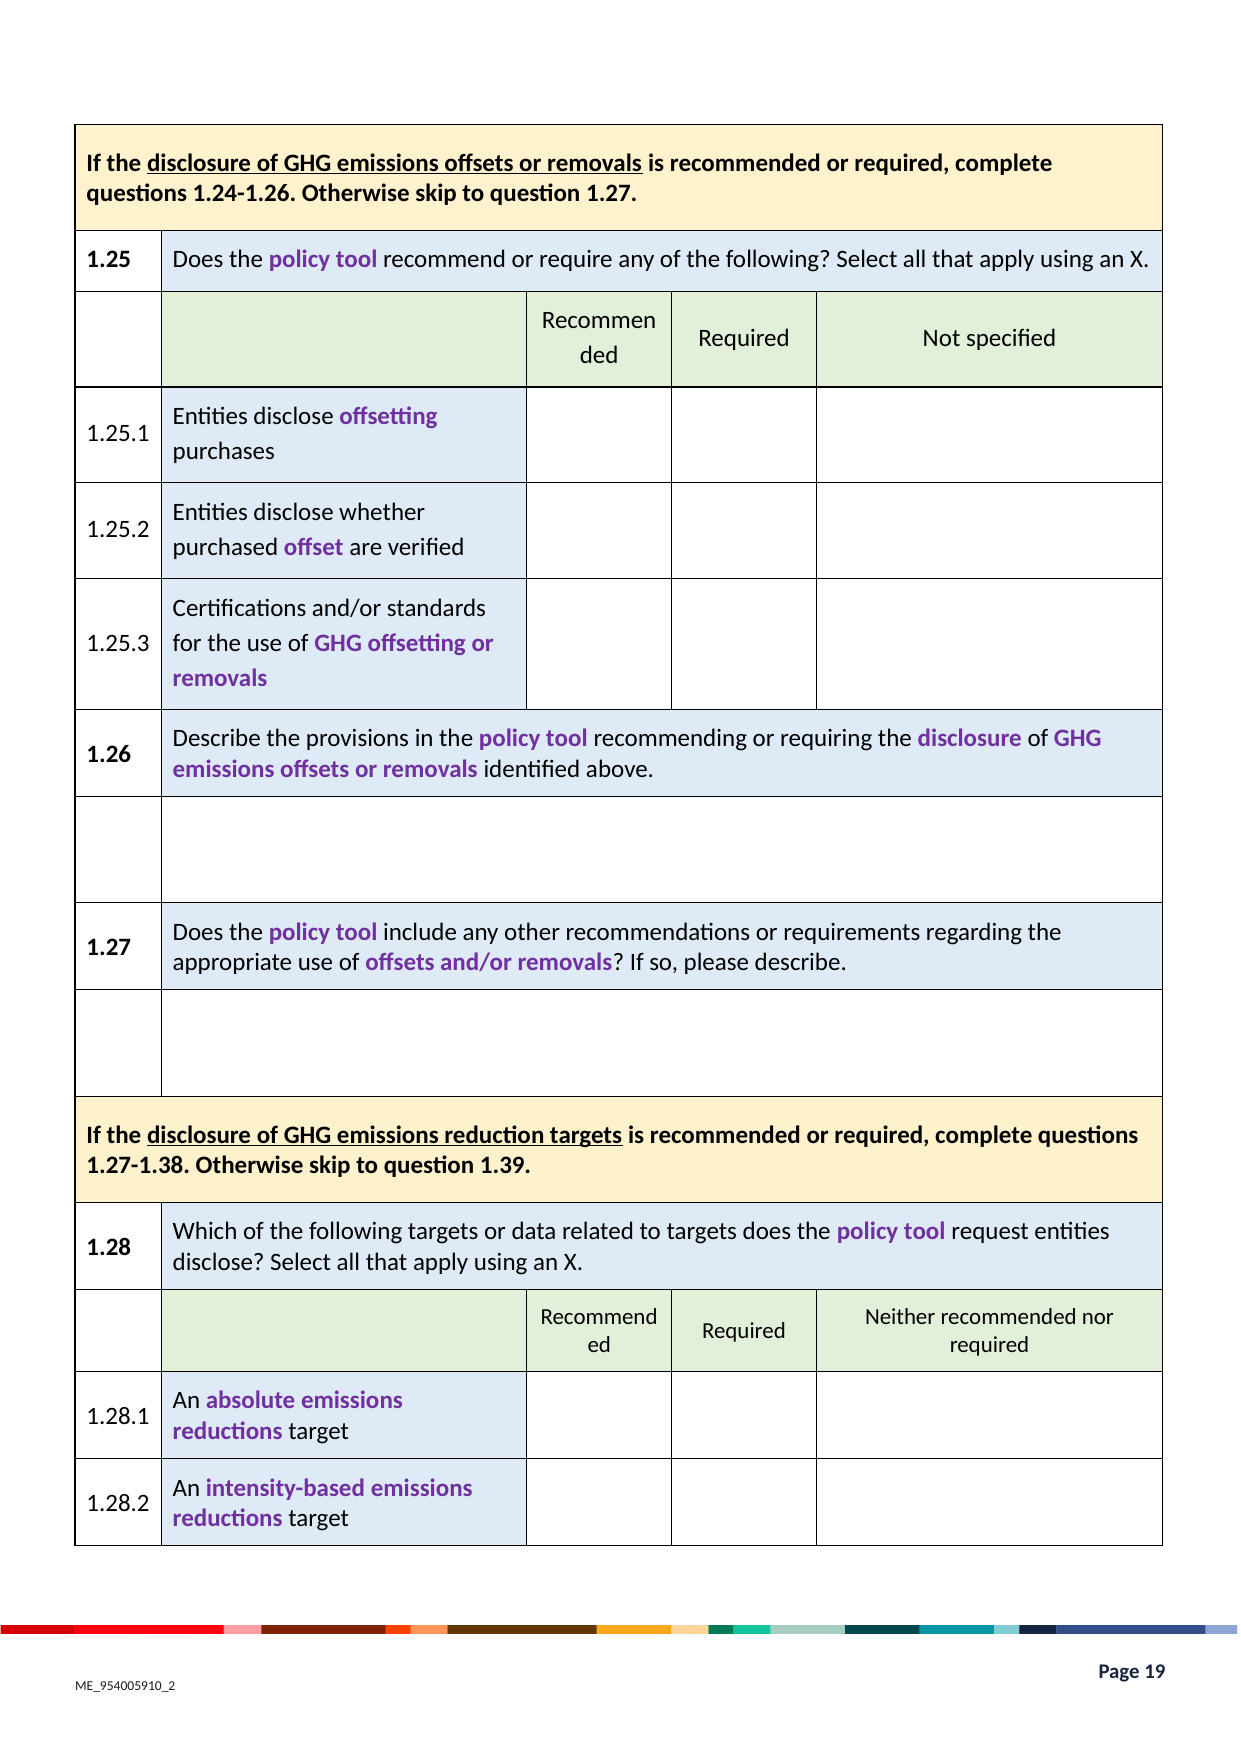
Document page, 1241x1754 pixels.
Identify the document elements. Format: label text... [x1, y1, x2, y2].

table_cell Does the policy tool recommend or require any of the following? Select all that apply using an X. [162, 231, 1162, 291]
table_cell 1.25.3 [76, 579, 161, 709]
table_cell [527, 483, 671, 578]
table_cell If the disclosure of GHG emissions offsets or removals is recommended or required, complete questions 1.24-1.26. Otherwise skip to question 1.27. [76, 125, 1162, 230]
table_cell Does the policy tool include any other recommendations or requirements regarding the appropriate use of offsets and/or removals? If so, please describe. [162, 903, 1162, 989]
table_cell [162, 1290, 526, 1371]
table_cell [672, 579, 816, 709]
table_cell Required [672, 292, 816, 386]
table_cell Not specified [817, 292, 1162, 386]
table_cell 1.26 [76, 710, 161, 796]
table_cell Required [672, 1290, 816, 1371]
table_cell 1.25 [76, 231, 161, 291]
table_cell [162, 797, 1162, 902]
table_cell [672, 1372, 816, 1458]
table_cell 1.27 [76, 903, 161, 989]
table_cell [527, 388, 671, 482]
table_cell [672, 483, 816, 578]
table_cell 1.28.1 [76, 1372, 161, 1458]
table_cell [817, 1372, 1162, 1458]
table_cell [817, 483, 1162, 578]
table_cell [76, 797, 161, 902]
table_cell Recommended [527, 292, 671, 386]
table_cell [527, 579, 671, 709]
table_cell [527, 1459, 671, 1545]
table_cell 1.25.1 [76, 388, 161, 482]
table_cell 1.25.2 [76, 483, 161, 578]
table_cell 1.28 [76, 1203, 161, 1289]
table_cell [76, 1290, 161, 1371]
table_cell An absolute emissions reductions target [162, 1372, 526, 1458]
table_cell If the disclosure of GHG emissions reduction targets is recommended or required, complete questions 1.27-1.38. Otherwise skip to question 1.39. [76, 1097, 1162, 1202]
table_cell Entities disclose offsetting purchases [162, 388, 526, 482]
table_cell [527, 1372, 671, 1458]
table_cell [672, 1459, 816, 1545]
table_cell Certifications and/or standards for the use of GHG offsetting or removals [162, 579, 526, 709]
picture [0, 1625, 1236, 1634]
table_cell [76, 990, 161, 1096]
table_cell Recommended [527, 1290, 671, 1371]
table_cell [162, 292, 526, 386]
table_cell [817, 1459, 1162, 1545]
table_cell Which of the following targets or data related to targets does the policy tool request entities disclose? Select all that apply using an X. [162, 1203, 1162, 1289]
table_cell 1.28.2 [76, 1459, 161, 1545]
table_cell [76, 292, 161, 386]
table_cell [162, 990, 1162, 1096]
table_cell Neither recommended nor required [817, 1290, 1162, 1371]
table_cell [817, 579, 1162, 709]
table_cell [672, 388, 816, 482]
table_cell Entities disclose whether purchased offset are verified [162, 483, 526, 578]
table_cell An intensity-based emissions reductions target [162, 1459, 526, 1545]
table_cell Describe the provisions in the policy tool recommending or requiring the disclosure of GHG emissions offsets or removals identified above. [162, 710, 1162, 796]
table_cell [817, 388, 1162, 482]
